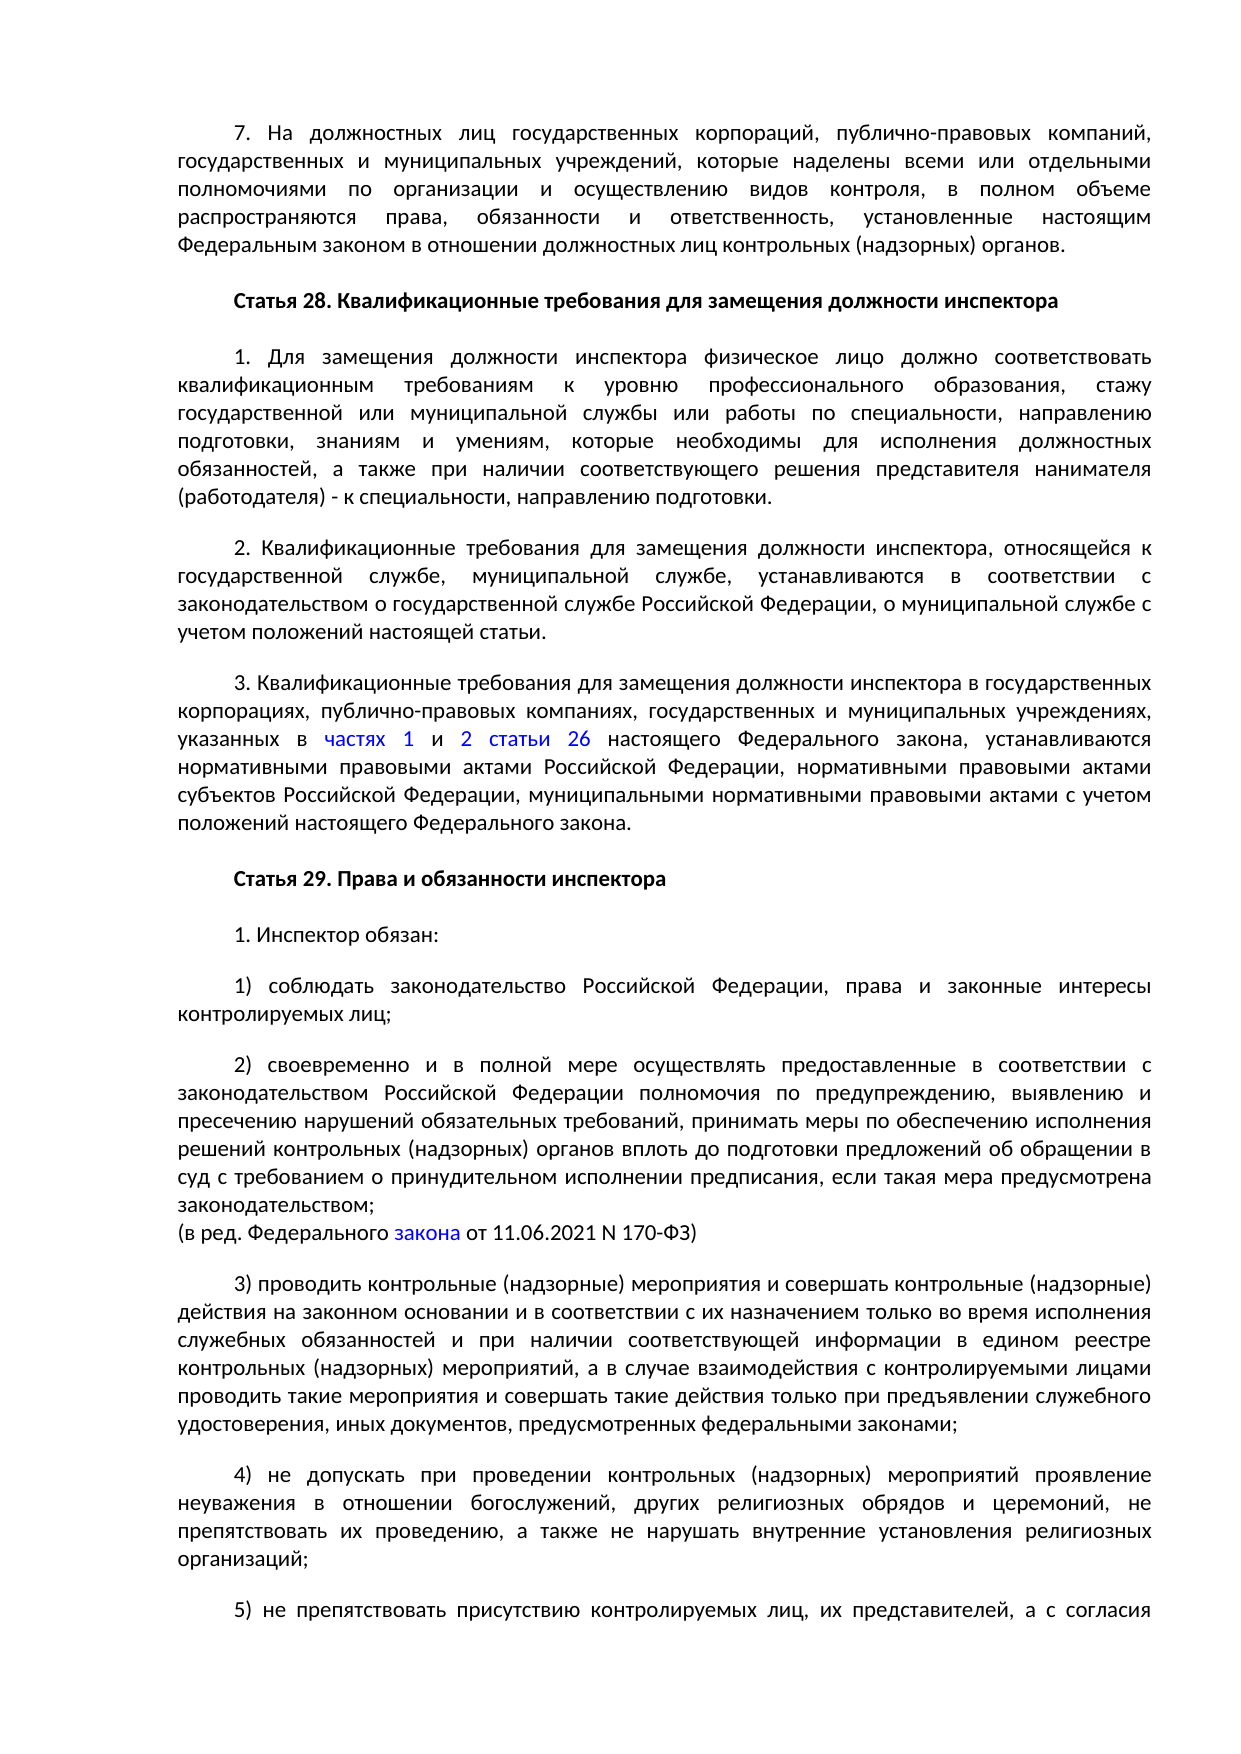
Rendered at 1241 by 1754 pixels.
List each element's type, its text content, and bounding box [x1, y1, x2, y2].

text 7. На должностных лиц государственных корпораций, публично-правовых компаний, государственных и муниципальных учреждений, которые наделены всеми или отдельными полномочиями по организации и осуществлению видов контроля, в полном объеме распространяются права, обязанности и ответственность, установленные настоящим Федеральным законом в отношении должностных лиц контрольных (надзорных) органов. [177, 118, 1152, 258]
text 1. Инспектор обязан: [177, 921, 1152, 948]
text 2. Квалификационные требования для замещения должности инспектора, относящейся к государственной службе, муниципальной службе, устанавливаются в соответствии с законодательством о государственной службе Российской Федерации, о муниципальной службе с учетом положений настоящей статьи. [177, 533, 1152, 645]
title Статья 29. Права и обязанности инспектора [177, 864, 1152, 892]
text 2) своевременно и в полной мере осуществлять предоставленные в соответствии с законодательством Российской Федерации полномочия по предупреждению, выявлению и пресечению нарушений обязательных требований, принимать меры по обеспечению исполнения решений контрольных (надзорных) органов вплоть до подготовки предложений об обращении в суд с требованием о принудительном исполнении предписания, если такая мера предусмотрена законодательством; [177, 1050, 1152, 1218]
title Статья 28. Квалификационные требования для замещения должности инспектора [177, 286, 1152, 314]
text (в ред. Федерального закона от 11.06.2021 N 170-ФЗ) [177, 1218, 1152, 1247]
text 1. Для замещения должности инспектора физическое лицо должно соответствовать квалификационным требованиям к уровню профессионального образования, стажу государственной или муниципальной службы или работы по специальности, направлению подготовки, знаниям и умениям, которые необходимы для исполнения должностных обязанностей, а также при наличии соответствующего решения представителя нанимателя (работодателя) - к специальности, направлению подготовки. [177, 342, 1152, 510]
text 3) проводить контрольные (надзорные) мероприятия и совершать контрольные (надзорные) действия на законном основании и в соответствии с их назначением только во время исполнения служебных обязанностей и при наличии соответствующей информации в едином реестре контрольных (надзорных) мероприятий, а в случае взаимодействия с контролируемыми лицами проводить такие мероприятия и совершать такие действия только при предъявлении служебного удостоверения, иных документов, предусмотренных федеральными законами; [177, 1269, 1152, 1438]
text 1) соблюдать законодательство Российской Федерации, права и законные интересы контролируемых лиц; [177, 971, 1152, 1027]
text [177, 1596, 1152, 1623]
text 4) не допускать при проведении контрольных (надзорных) мероприятий проявление неуважения в отношении богослужений, других религиозных обрядов и церемоний, не препятствовать их проведению, а также не нарушать внутренние установления религиозных организаций; [177, 1461, 1152, 1573]
text 3. Квалификационные требования для замещения должности инспектора в государственных корпорациях, публично-правовых компаниях, государственных и муниципальных учреждениях, указанных в частях 1 и 2 статьи 26 настоящего Федерального закона, устанавливаются нормативными правовыми актами Российской Федерации, нормативными правовыми актами субъектов Российской Федерации, муниципальными нормативными правовыми актами с учетом положений настоящего Федерального закона. [177, 668, 1152, 836]
